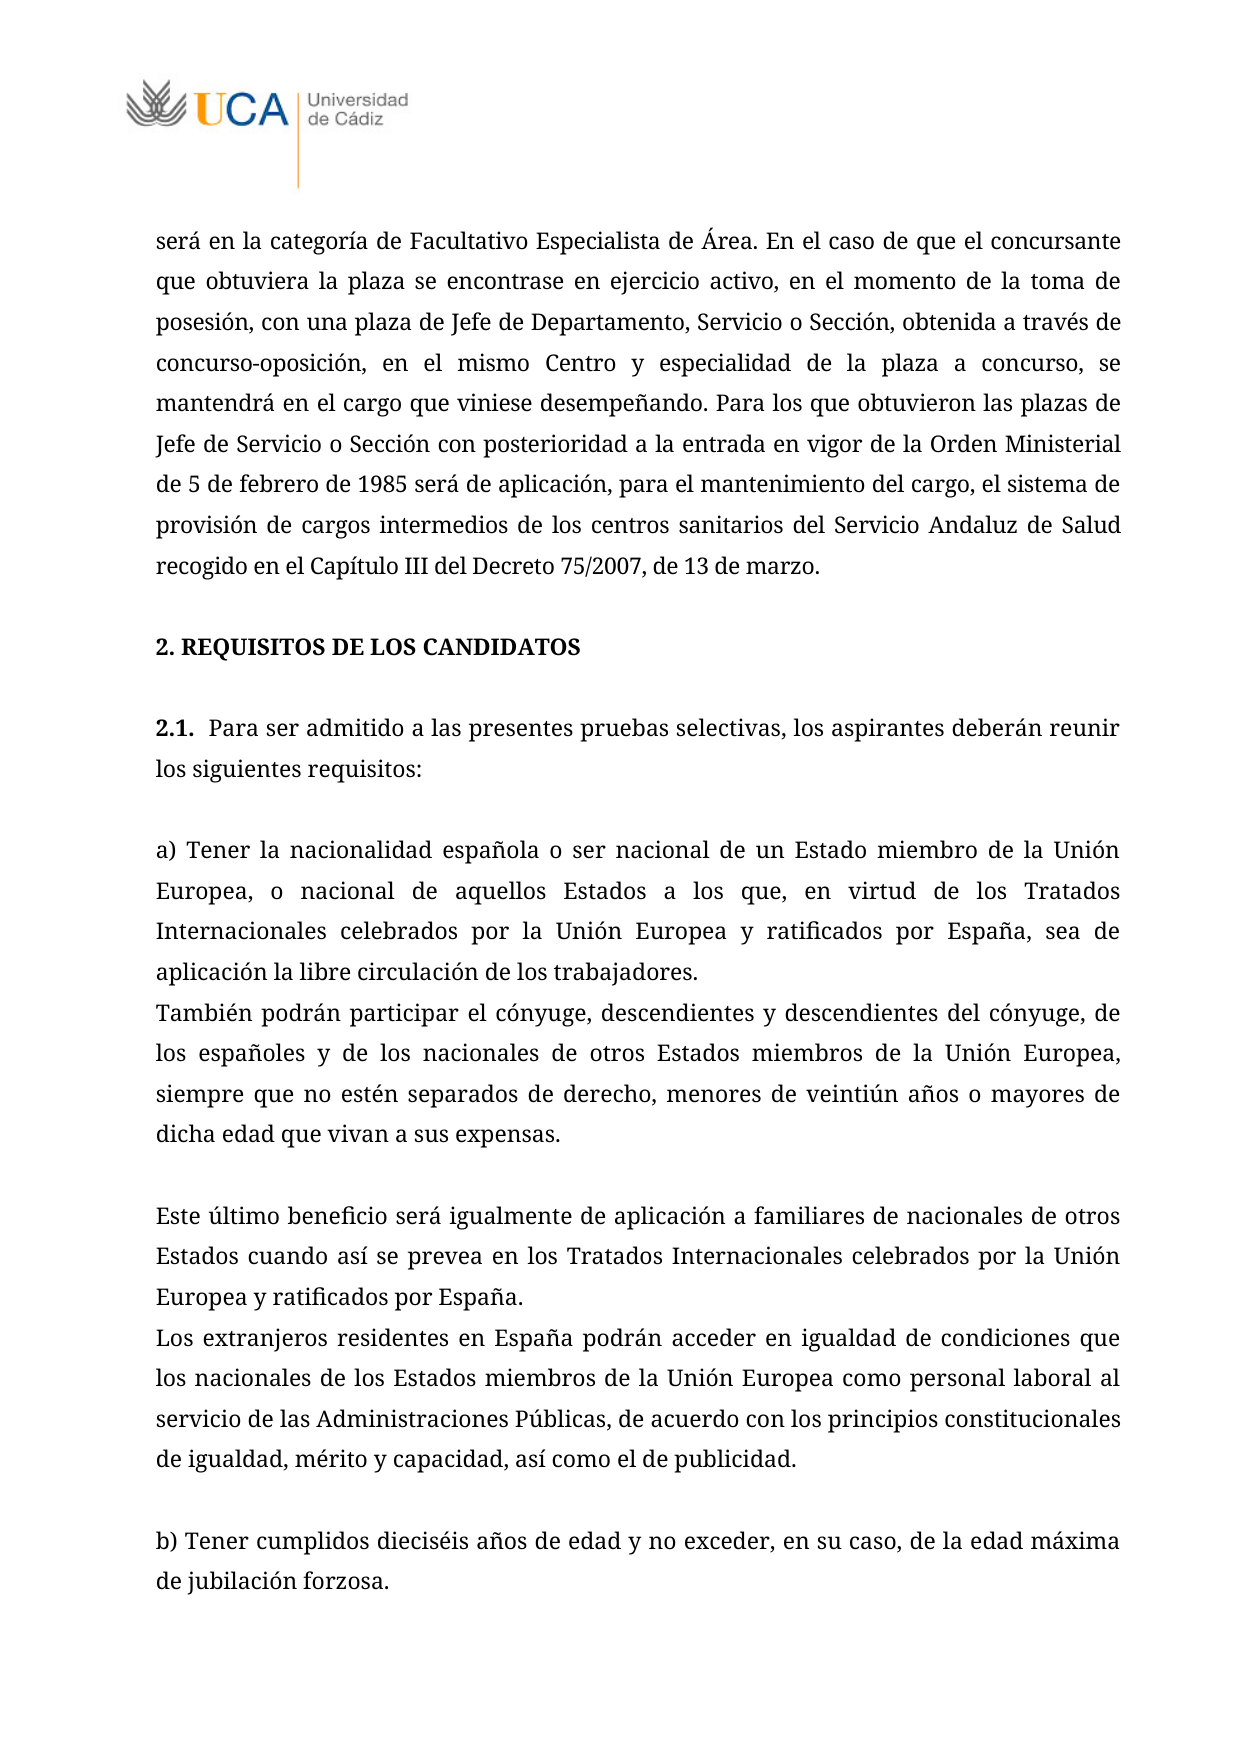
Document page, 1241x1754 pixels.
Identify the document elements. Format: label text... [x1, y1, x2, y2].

text 2. REQUISITOS DE LOS CANDIDATOS [156, 631, 1122, 662]
text También podrán participar el cónyuge, descendientes y descendientes del cónyuge, de los españoles y de los nacionales de otros Estados miembros de la Unión Europea, siempre que no estén separados de derecho, menores de veintiún años o mayores de dicha edad que vivan a sus expensas. [156, 997, 1122, 1150]
text b) Tener cumplidos dieciséis años de edad y no exceder, en su caso, de la edad máxima de jubilación forzosa. [156, 1525, 1122, 1597]
text Este último beneficio será igualmente de aplicación a familiares de nacionales de otros Estados cuando así se prevea en los Tratados Internacionales celebrados por la Unión Europea y ratificados por España. [156, 1200, 1122, 1312]
text a) Tener la nacionalidad española o ser nacional de un Estado miembro de la Unión Europea, o nacional de aquellos Estados a los que, en virtud de los Tratados Internacionales celebrados por la Unión Europea y ratificados por España, sea de aplicación la libre circulación de los trabajadores. [156, 834, 1122, 987]
text Los extranjeros residentes en España podrán acceder en igualdad de condiciones que los nacionales de los Estados miembros de la Unión Europea como personal laboral al servicio de las Administraciones Públicas, de acuerdo con los principios constitucionales de igualdad, mérito y capacidad, así como el de publicidad. [156, 1322, 1122, 1475]
picture [118, 73, 437, 218]
text 2.1. Para ser admitido a las presentes pruebas selectivas, los aspirantes deberán reunir los siguientes requisitos: [156, 712, 1122, 784]
